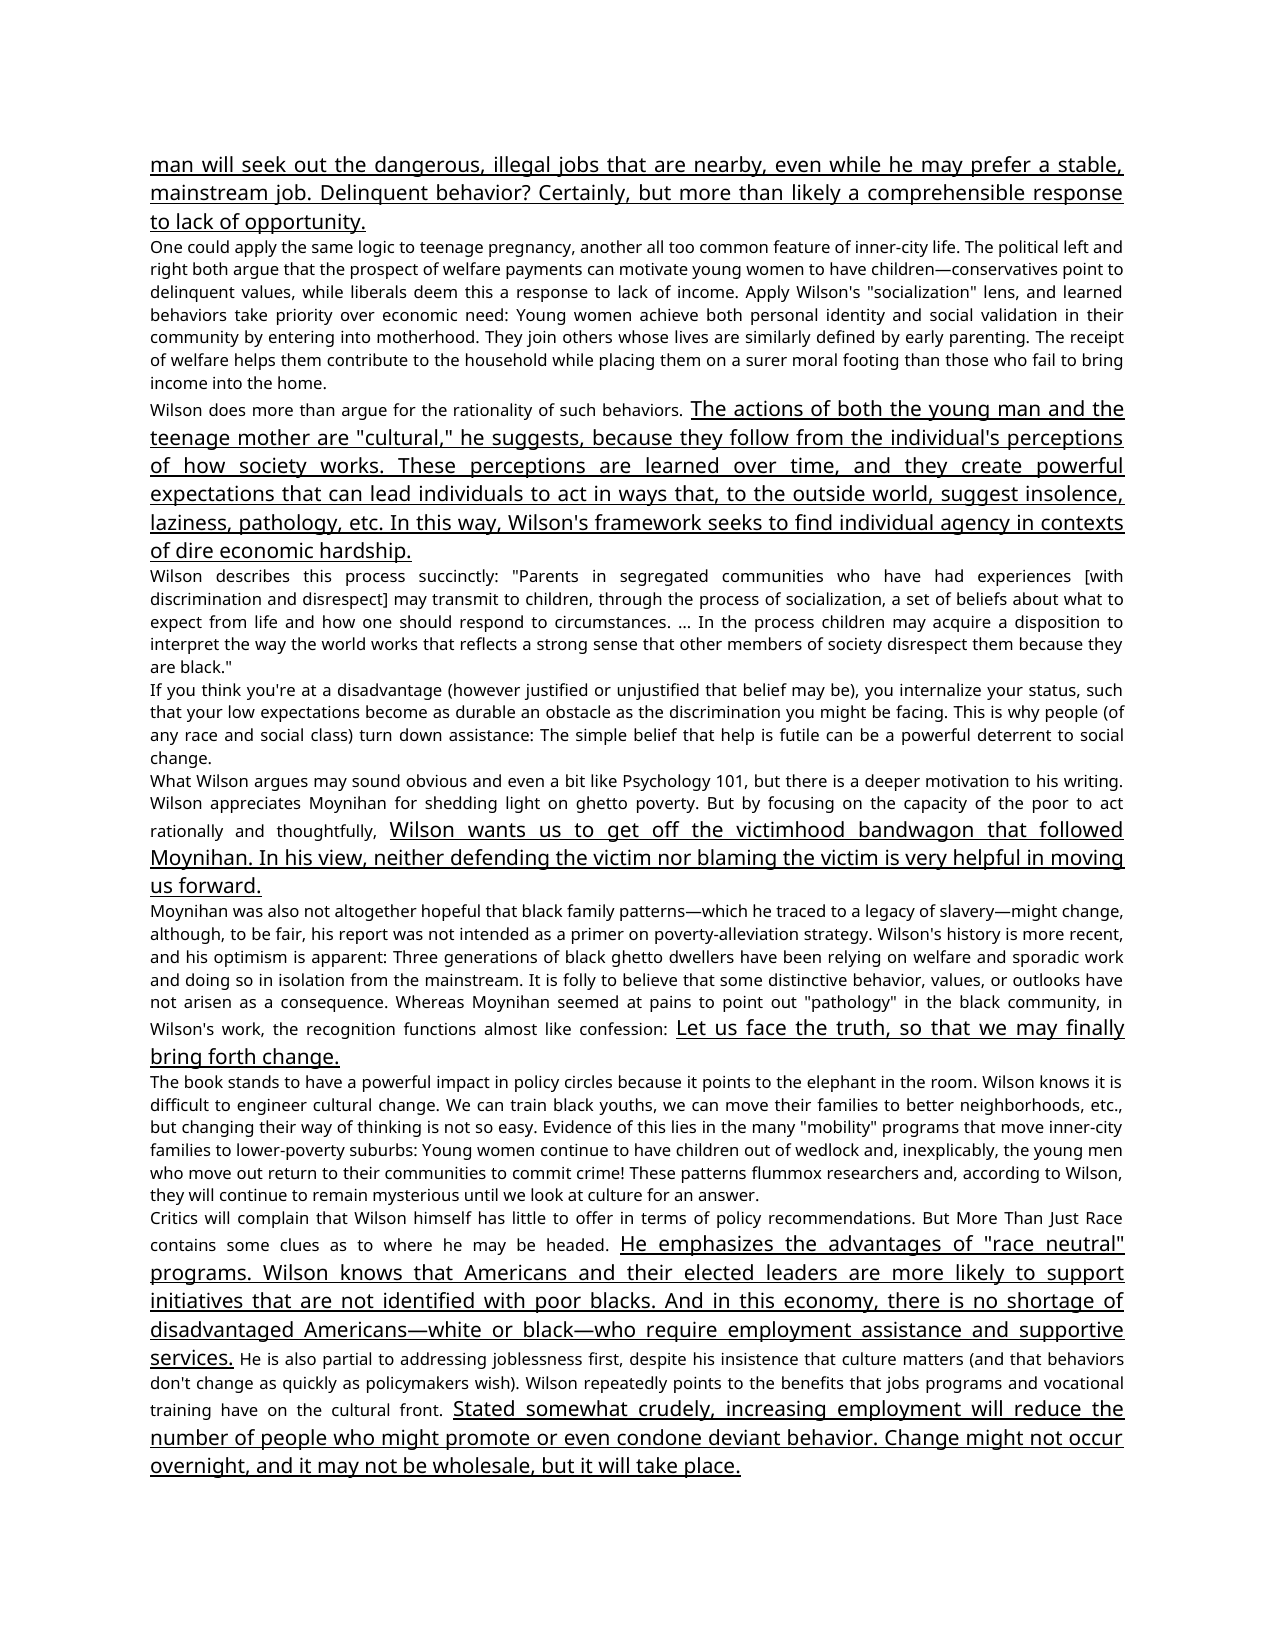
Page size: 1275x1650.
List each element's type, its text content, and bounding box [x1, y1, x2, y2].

text Moynihan was also not altogether hopeful that black family patterns—which he traced to a legacy of slavery—might change, although, to be fair, his report was not intended as a primer on poverty-alleviation strategy. Wilson's history is more recent, and his optimism is apparent: Three generations of black ghetto dwellers have been relying on welfare and sporadic work and doing so in isolation from the mainstream. It is folly to believe that some distinctive behavior, values, or outlooks have not arisen as a consequence. Whereas Moynihan seemed at pains to point out "pathology" in the black community, in Wilson's work, the recognition functions almost like confession: Let us face the truth, so that we may finally bring forth change. [150, 900, 1125, 1070]
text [150, 150, 1125, 235]
text One could apply the same logic to teenage pregnancy, another all too common feature of inner-city life. The political left and right both argue that the prospect of welfare payments can motivate young women to have children—conservatives point to delinquent values, while liberals deem this a response to lack of income. Apply Wilson's "socialization" lens, and learned behaviors take priority over economic need: Young women achieve both personal identity and social validation in their community by entering into motherhood. They join others whose lives are similarly defined by early parenting. The receipt of welfare helps them contribute to the household while placing them on a surer moral footing than those who fail to bring income into the home. [150, 235, 1125, 394]
text Wilson describes this process succinctly: "Parents in segregated communities who have had experiences [with discrimination and disrespect] may transmit to children, through the process of socialization, a set of beliefs about what to expect from life and how one should respond to circumstances. … In the process children may acquire a disposition to interpret the way the world works that reflects a strong sense that other members of society disrespect them because they are black." [150, 565, 1125, 678]
text Critics will complain that Wilson himself has little to offer in terms of policy recommendations. But More Than Just Race contains some clues as to where he may be headed. He emphasizes the advantages of "race neutral" programs. Wilson knows that Americans and their elected leaders are more likely to support initiatives that are not identified with poor blacks. And in this economy, there is no shortage of disadvantaged Americans—white or black—who require employment assistance and supportive services. He is also partial to addressing joblessness first, despite his insistence that culture matters (and that behaviors don't change as quickly as policymakers wish). Wilson repeatedly points to the benefits that jobs programs and vocational training have on the cultural front. Stated somewhat crudely, increasing employment will reduce the number of people who might promote or even condone deviant behavior. Change might not occur overnight, and it may not be wholesale, but it will take place. [150, 1207, 1125, 1282]
text What Wilson argues may sound obvious and even a bit like Psychology 101, but there is a deeper motivation to his writing. Wilson appreciates Moynihan for shedding light on ghetto poverty. But by focusing on the capacity of the poor to act rationally and thoughtfully, Wilson wants us to get off the victimhood bandwagon that followed Moynihan. In his view, neither defending the victim nor blaming the victim is very helpful in moving us forward. [150, 769, 1125, 867]
text The book stands to have a powerful impact in policy circles because it points to the elephant in the room. Wilson knows it is difficult to engineer cultural change. We can train black youths, we can move their families to better neighborhoods, etc., but changing their way of thinking is not so easy. Evidence of this lies in the many "mobility" programs that move inner-city families to lower-poverty suburbs: Young women continue to have children out of wedlock and, inexplicably, the young men who move out return to their communities to commit crime! These patterns flummox researchers and, according to Wilson, they will continue to remain mysterious until we look at culture for an answer. [150, 1070, 1125, 1207]
text If you think you're at a disadvantage (however justified or unjustified that belief may be), you internalize your status, such that your low expectations become as durable an obstacle as the discrimination you might be facing. This is why people (of any race and social class) turn down assistance: The simple belief that help is futile can be a powerful deterrent to social change. [150, 678, 1125, 769]
text What Wilson argues may sound obvious and even a bit like Psychology 101, but there is a deeper motivation to his writing. Wilson appreciates Moynihan for shedding light on ghetto poverty. But by focusing on the capacity of the poor to act rationally and thoughtfully, Wilson wants us to get off the victimhood bandwagon that followed Moynihan. In his view, neither defending the victim nor blaming the victim is very helpful in moving us forward. [150, 869, 1125, 900]
text Wilson does more than argue for the rationality of such behaviors. The actions of both the young man and the teenage mother are "cultural," he suggests, because they follow from the individual's perceptions of how society works. These perceptions are learned over time, and they create powerful expectations that can lead individuals to act in ways that, to the outside world, suggest insolence, laziness, pathology, etc. In this way, Wilson's framework seeks to find individual agency in contexts of dire economic hardship. [150, 394, 1125, 475]
text Critics will complain that Wilson himself has little to offer in terms of policy recommendations. But More Than Just Race contains some clues as to where he may be headed. He emphasizes the advantages of "race neutral" programs. Wilson knows that Americans and their elected leaders are more likely to support initiatives that are not identified with poor blacks. And in this economy, there is no shortage of disadvantaged Americans—white or black—who require employment assistance and supportive services. He is also partial to addressing joblessness first, despite his insistence that culture matters (and that behaviors don't change as quickly as policymakers wish). Wilson repeatedly points to the benefits that jobs programs and vocational training have on the cultural front. Stated somewhat crudely, increasing employment will reduce the number of people who might promote or even condone deviant behavior. Change might not occur overnight, and it may not be wholesale, but it will take place. [150, 1340, 1125, 1479]
